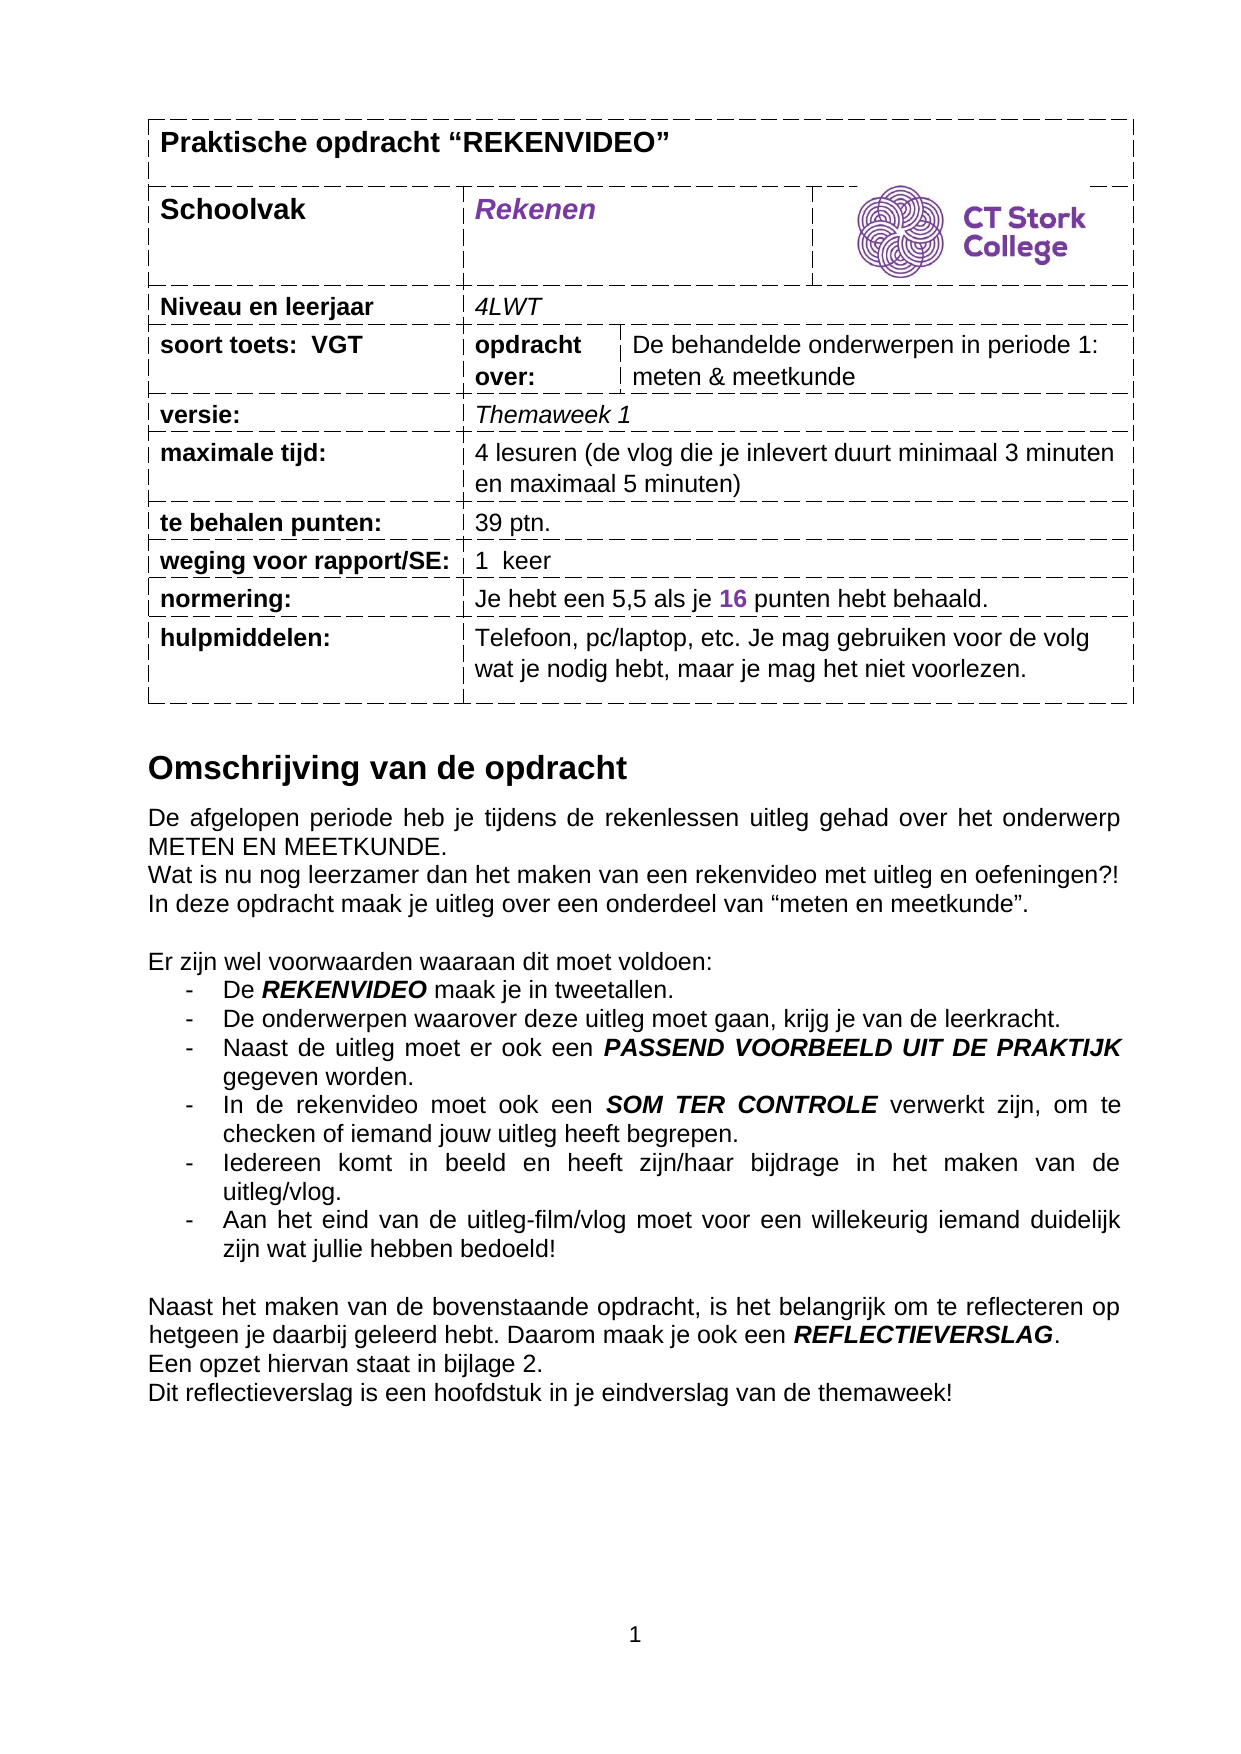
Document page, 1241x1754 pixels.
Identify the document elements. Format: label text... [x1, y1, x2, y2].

table_cell 1 keer [463, 539, 1133, 577]
text Er zijn wel voorwaarden waaraan dit moet voldoen: [148, 947, 1122, 975]
table_cell soort toets: VGT [149, 324, 463, 393]
table_cell Niveau en leerjaar [149, 285, 463, 323]
table_cell hulpmiddelen: [149, 616, 463, 703]
table_cell Themaweek 1 [463, 393, 1133, 431]
table_cell De behandelde onderwerpen in periode 1: meten & meetkunde [621, 324, 1133, 393]
list De onderwerpen waarover deze uitleg moet gaan, krijg je van de leerkracht. [185, 1004, 1122, 1033]
text De afgelopen periode heb je tijdens de rekenlessen uitleg gehad over het onderwerp METEN EN MEETKUNDE. [148, 803, 1122, 860]
table_cell Schoolvak [149, 186, 463, 285]
table_cell weging voor rapport/SE: [149, 539, 463, 577]
table_cell normering: [149, 577, 463, 616]
text Dit reflectieverslag is een hoofdstuk in je eindverslag van de themaweek! [148, 1378, 1122, 1407]
list In de rekenvideo moet ook een SOM TER CONTROLE verwerkt zijn, om te checken of iemand jouw uitleg heeft begrepen. [185, 1090, 1122, 1148]
table_cell opdracht over: [463, 324, 621, 393]
table_cell 39 ptn. [463, 501, 1133, 539]
table_cell versie: [149, 393, 463, 431]
table_header Praktische opdracht “REKENVIDEO” [149, 119, 1133, 186]
list De REKENVIDEO maak je in tweetallen. [185, 975, 1122, 1004]
text Naast het maken van de bovenstaande opdracht, is het belangrijk om te reflecteren op hetgeen je daarbij geleerd hebt. Daarom maak je ook een REFLECTIEVERSLAG. [148, 1292, 1122, 1349]
table_cell 4LWT [463, 285, 1133, 323]
table_cell maximale tijd: [149, 431, 463, 501]
list Naast de uitleg moet er ook een PASSEND VOORBEELD UIT DE PRAKTIJK gegeven worden. [185, 1033, 1122, 1090]
table_cell 4 lesuren (de vlog die je inlevert duurt minimaal 3 minuten en maximaal 5 minuten) [463, 431, 1133, 501]
list Iedereen komt in beeld en heeft zijn/haar bijdrage in het maken van de uitleg/vlog. [185, 1148, 1122, 1205]
table_cell Rekenen [463, 186, 813, 285]
table_cell Je hebt een 5,5 als je 16 punten hebt behaald. [463, 577, 1133, 616]
picture [857, 185, 1086, 278]
text Een opzet hiervan staat in bijlage 2. [148, 1349, 1122, 1378]
list Aan het eind van de uitleg-film/vlog moet voor een willekeurig iemand duidelijk zijn wat jullie hebben bedoeld! [185, 1205, 1122, 1263]
table_cell Telefoon, pc/laptop, etc. Je mag gebruiken voor de volg wat je nodig hebt, maar je mag het niet voorlezen. [463, 616, 1133, 703]
table_cell te behalen punten: [149, 501, 463, 539]
text Omschrijving van de opdracht [148, 748, 1122, 787]
text Wat is nu nog leerzamer dan het maken van een rekenvideo met uitleg en oefeningen?! In deze opdracht maak je uitleg over een onderdeel van “meten en meetkunde”. [148, 860, 1122, 918]
table_cell [813, 186, 1133, 285]
